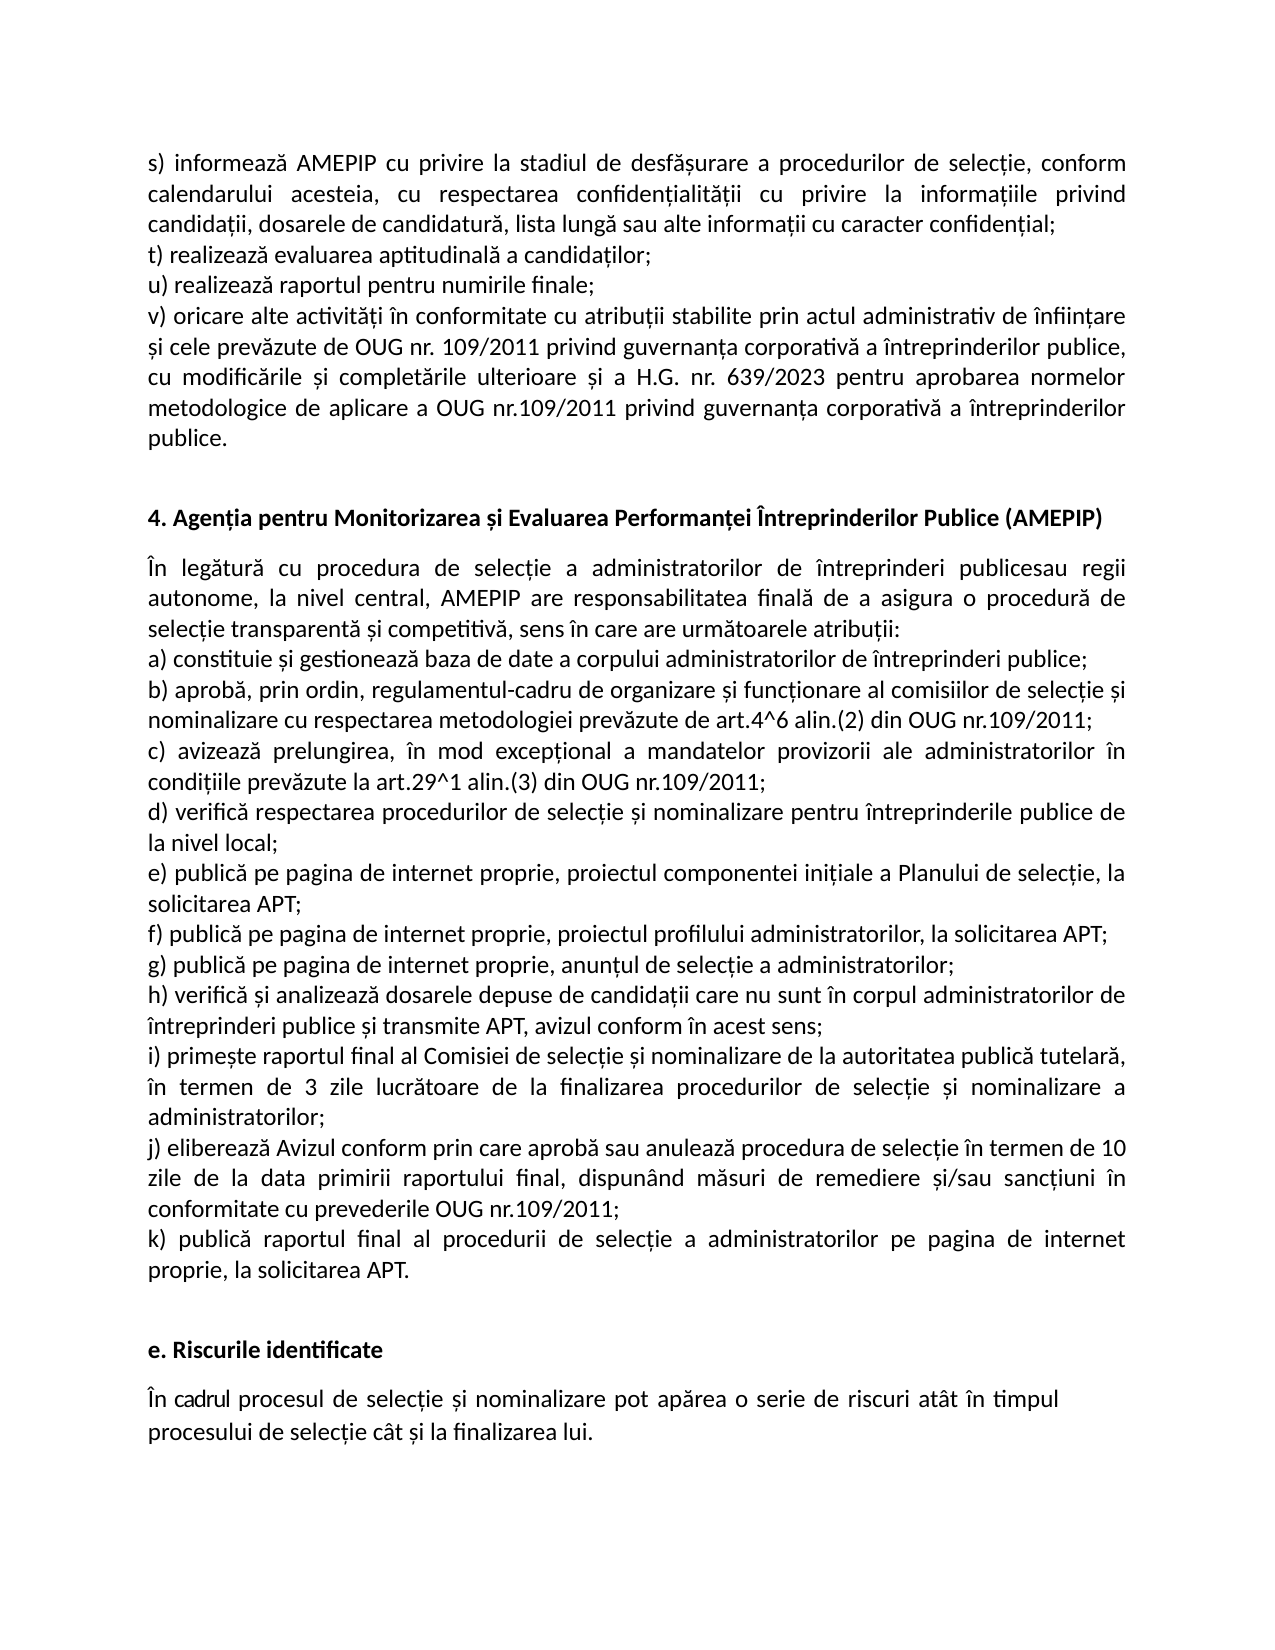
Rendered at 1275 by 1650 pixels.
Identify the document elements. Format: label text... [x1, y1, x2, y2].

text c) avizează prelungirea, în mod excepțional a mandatelor provizorii ale administratorilor în condițiile prevăzute la art.29^1 alin.(3) din OUG nr.109/2011; [148, 735, 1127, 796]
text i) primește raportul final al Comisiei de selecție și nominalizare de la autoritatea publică tutelară, în termen de 3 zile lucrătoare de la finalizarea procedurilor de selecție și nominalizare a administratorilor; [148, 1040, 1127, 1132]
text j) eliberează Avizul conform prin care aprobă sau anulează procedura de selecție în termen de 10 zile de la data primirii raportului final, dispunând măsuri de remediere și/sau sancțiuni în conformitate cu prevederile OUG nr.109/2011; [148, 1132, 1127, 1223]
text În cadrul procesul de selecție și nominalizare pot apărea o serie de riscuri atât în timpul procesului de selecție cât și la finalizarea lui. [148, 1384, 1060, 1447]
text d) verifică respectarea procedurilor de selecție și nominalizare pentru întreprinderile publice de la nivel local; [148, 796, 1127, 857]
text h) verifică și analizează dosarele depuse de candidații care nu sunt în corpul administratorilor de întreprinderi publice și transmite APT, avizul conform în acest sens; [148, 979, 1127, 1040]
text e. Riscurile identificate [148, 1334, 1127, 1364]
text g) publică pe pagina de internet proprie, anunțul de selecție a administratorilor; [148, 949, 1127, 979]
text a) constituie și gestionează baza de date a corpului administratorilor de întreprinderi publice; [148, 643, 1127, 674]
text k) publică raportul final al procedurii de selecție a administratorilor pe pagina de internet proprie, la solicitarea APT. [148, 1223, 1127, 1284]
text v) oricare alte activități în conformitate cu atribuții stabilite prin actul administrativ de înființare și cele prevăzute de OUG nr. 109/2011 privind guvernanța corporativă a întreprinderilor publice, cu modificările și completările ulterioare și a H.G. nr. 639/2023 pentru aprobarea normelor metodologice de aplicare a OUG nr.109/2011 privind guvernanța corporativă a întreprinderilor publice. [148, 300, 1127, 453]
text e) publică pe pagina de internet proprie, proiectul componentei inițiale a Planului de selecție, la solicitarea APT; [148, 857, 1127, 918]
text b) aprobă, prin ordin, regulamentul-cadru de organizare și funcționare al comisiilor de selecție și nominalizare cu respectarea metodologiei prevăzute de art.4^6 alin.(2) din OUG nr.109/2011; [148, 674, 1127, 735]
text t) realizează evaluarea aptitudinală a candidaților; [148, 239, 1127, 270]
text s) informează AMEPIP cu privire la stadiul de desfășurare a procedurilor de selecție, conform calendarului acesteia, cu respectarea confidențialității cu privire la informațiile privind candidații, dosarele de candidatură, lista lungă sau alte informații cu caracter confidențial; [148, 148, 1127, 239]
text În legătură cu procedura de selecție a administratorilor de întreprinderi publicesau regii autonome, la nivel central, AMEPIP are responsabilitatea finală de a asigura o procedură de selecție transparentă și competitivă, sens în care are următoarele atribuții: [148, 552, 1127, 643]
text 4. Agenția pentru Monitorizarea și Evaluarea Performanței Întreprinderilor Publice (AMEPIP) [148, 502, 1127, 533]
text u) realizează raportul pentru numirile finale; [148, 270, 1127, 300]
text f) publică pe pagina de internet proprie, proiectul profilului administratorilor, la solicitarea APT; [148, 918, 1127, 949]
